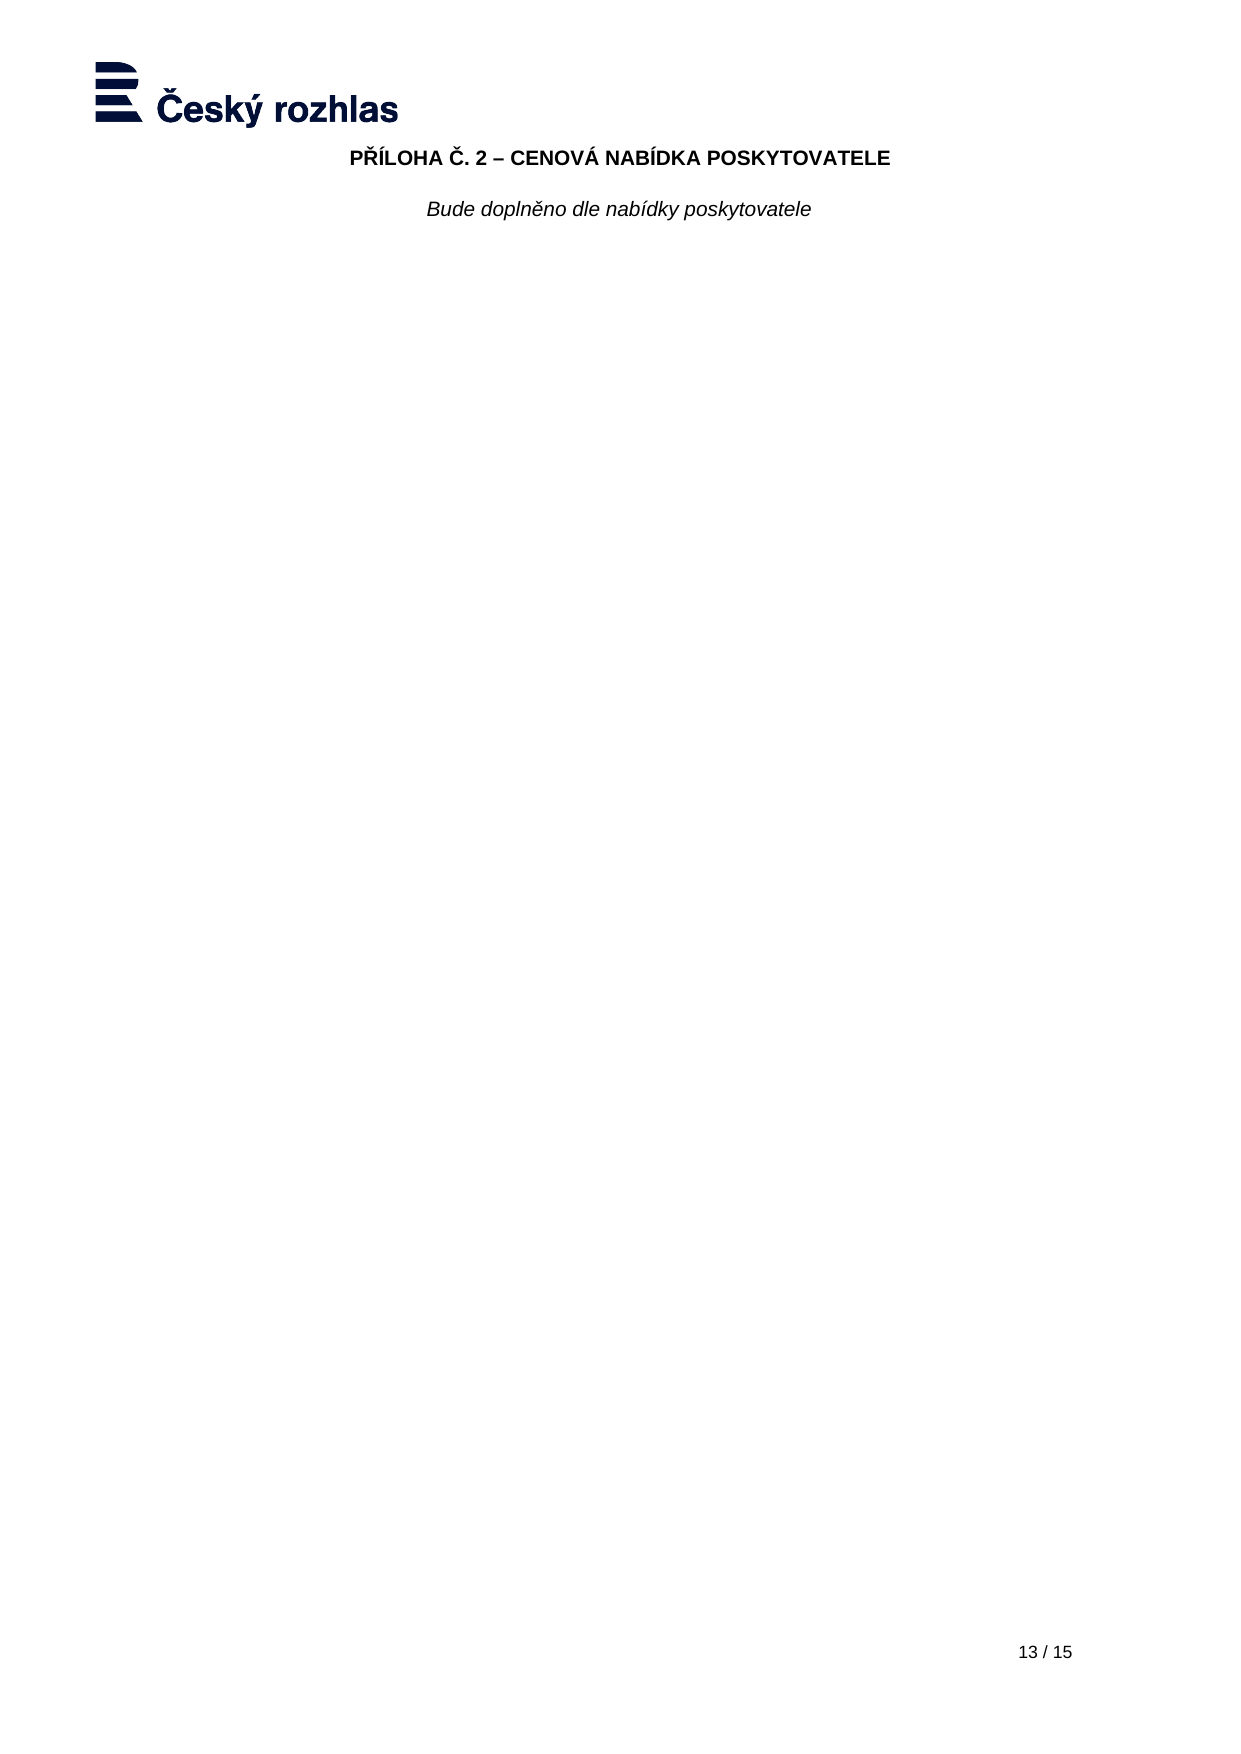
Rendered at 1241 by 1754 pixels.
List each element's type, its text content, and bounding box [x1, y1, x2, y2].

picture [95, 62, 398, 128]
text Bude doplněno dle nabídky poskytovatele [168, 196, 1072, 222]
text PŘÍLOHA Č. 2 – CENOVÁ NABÍDKA POSKYTOVATELE [168, 146, 1072, 170]
